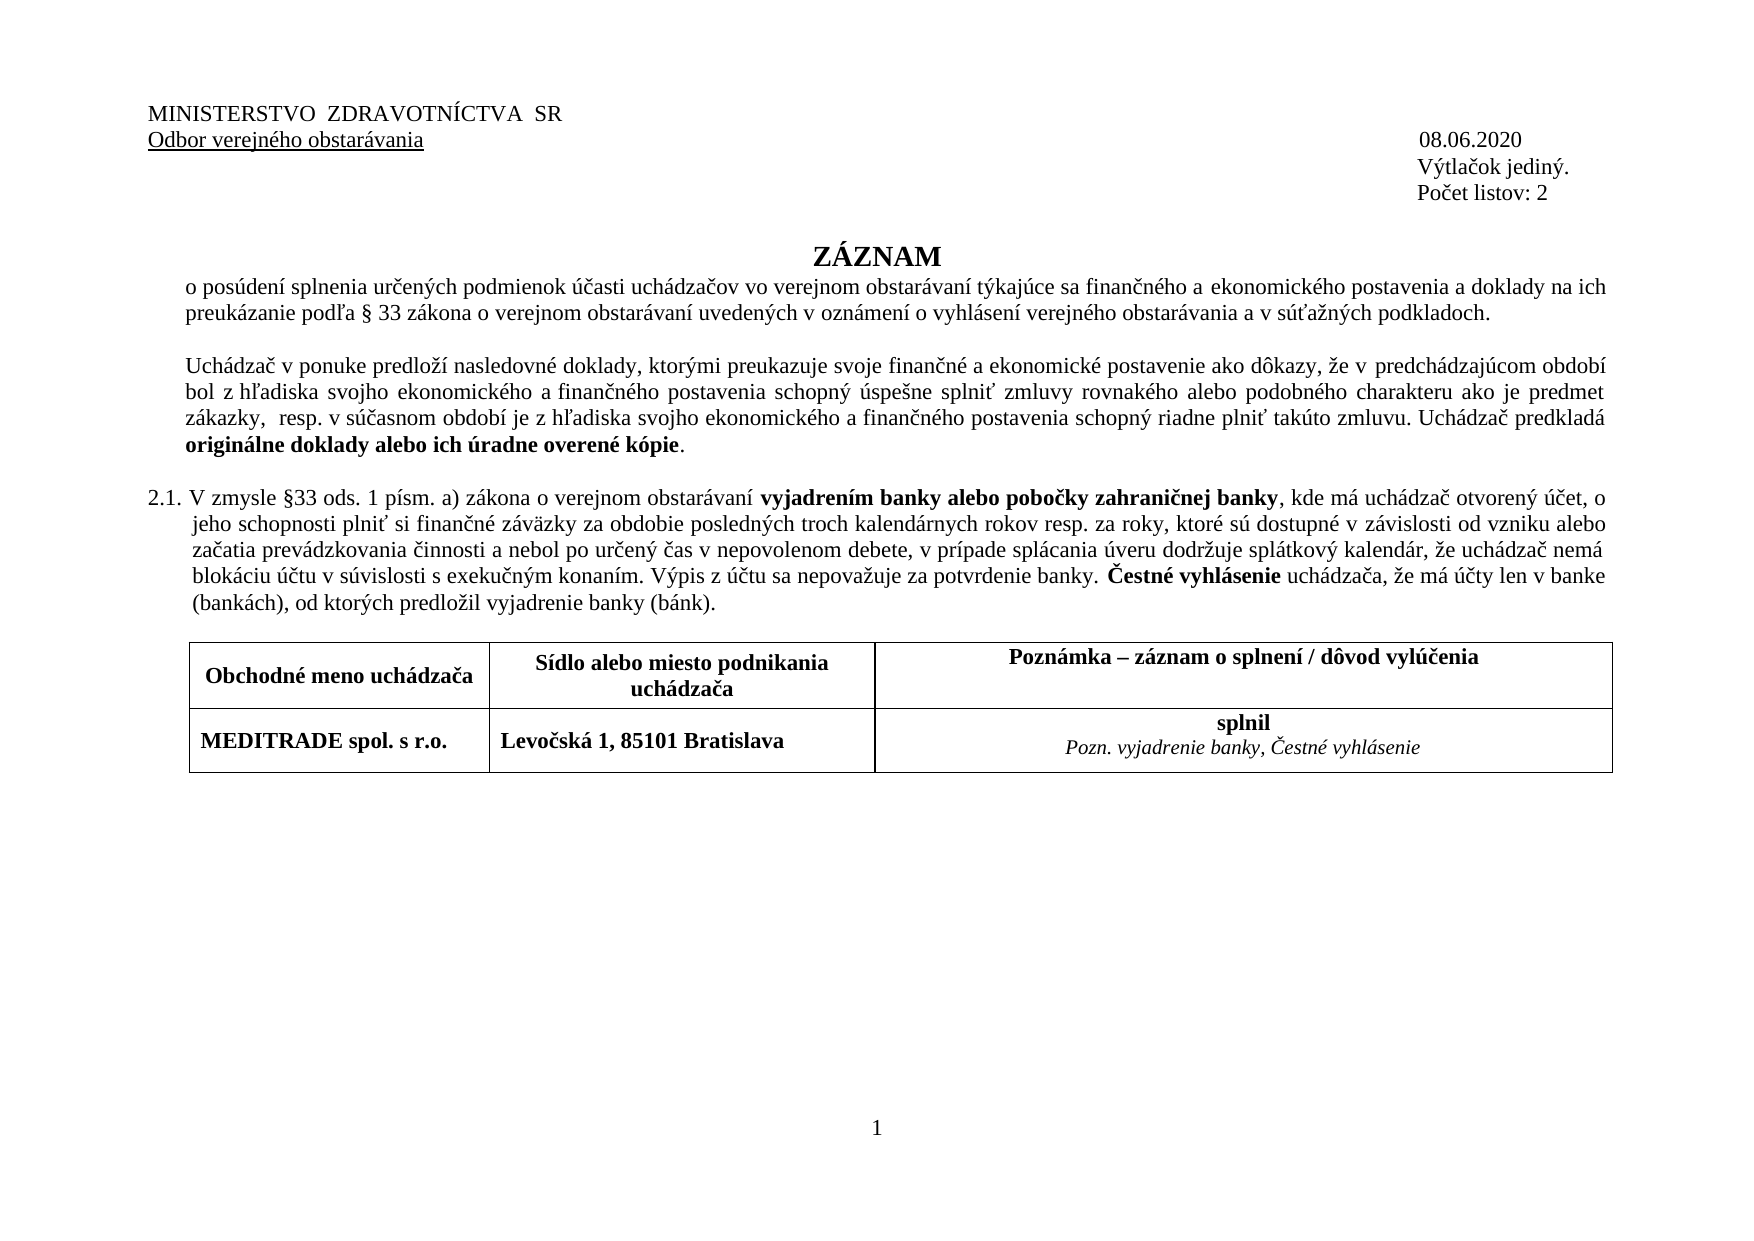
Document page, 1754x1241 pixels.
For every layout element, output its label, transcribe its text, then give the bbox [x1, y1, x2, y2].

text o posúdení splnenia určených podmienok účasti uchádzačov vo verejnom obstarávaní týkajúce sa finančného a ekonomického postavenia a doklady na ich preukázanie podľa § 33 zákona o verejnom obstarávaní uvedených v oznámení o vyhlásení verejného obstarávania a v súťažných podkladoch. [185, 273, 1606, 325]
table_header Obchodné meno uchádzača [190, 643, 489, 708]
text MINISTERSTVO ZDRAVOTNÍCTVA SR [148, 100, 1606, 127]
text ZÁZNAM [148, 239, 1606, 273]
text 2.1. V zmysle §33 ods. 1 písm. a) zákona o verejnom obstarávaní vyjadrením banky alebo pobočky zahraničnej banky, kde má uchádzač otvorený účet, o jeho schopnosti plniť si finančné záväzky za obdobie posledných troch kalendárnych rokov resp. za roky, ktoré sú dostupné v závislosti od vzniku alebo začatia prevádzkovania činnosti a nebol po určený čas v nepovolenom debete, v prípade splácania úveru dodržuje splátkový kalendár, že uchádzač nemá blokáciu účtu v súvislosti s exekučným konaním. Výpis z účtu sa nepovažuje za potvrdenie banky. Čestné vyhlásenie uchádzača, že má účty len v banke (bankách), od ktorých predložil vyjadrenie banky (bánk). [148, 483, 1606, 615]
text Výtlačok jediný. [148, 153, 1606, 179]
text Uchádzač v ponuke predloží nasledovné doklady, ktorými preukazuje svoje finančné a ekonomické postavenie ako dôkazy, že v predchádzajúcom období bol z hľadiska svojho ekonomického a finančného postavenia schopný úspešne splniť zmluvy rovnakého alebo podobného charakteru ako je predmet zákazky, resp. v súčasnom období je z hľadiska svojho ekonomického a finančného postavenia schopný riadne plniť takúto zmluvu. Uchádzač predkladá originálne doklady alebo ich úradne overené kópie. [185, 352, 1606, 457]
table_header Poznámka – záznam o splnení / dôvod vylúčenia [876, 643, 1612, 708]
table_cell splnil Pozn. vyjadrenie banky, Čestné vyhlásenie [876, 709, 1612, 772]
table_header Sídlo alebo miesto podnikania uchádzača [490, 643, 874, 708]
text Počet listov: 2 [148, 179, 1606, 206]
table_cell MEDITRADE spol. s r.o. [190, 709, 489, 772]
table_cell Levočská 1, 85101 Bratislava [490, 709, 874, 772]
text Odbor verejného obstarávania 08.06.2020 [148, 127, 1606, 153]
